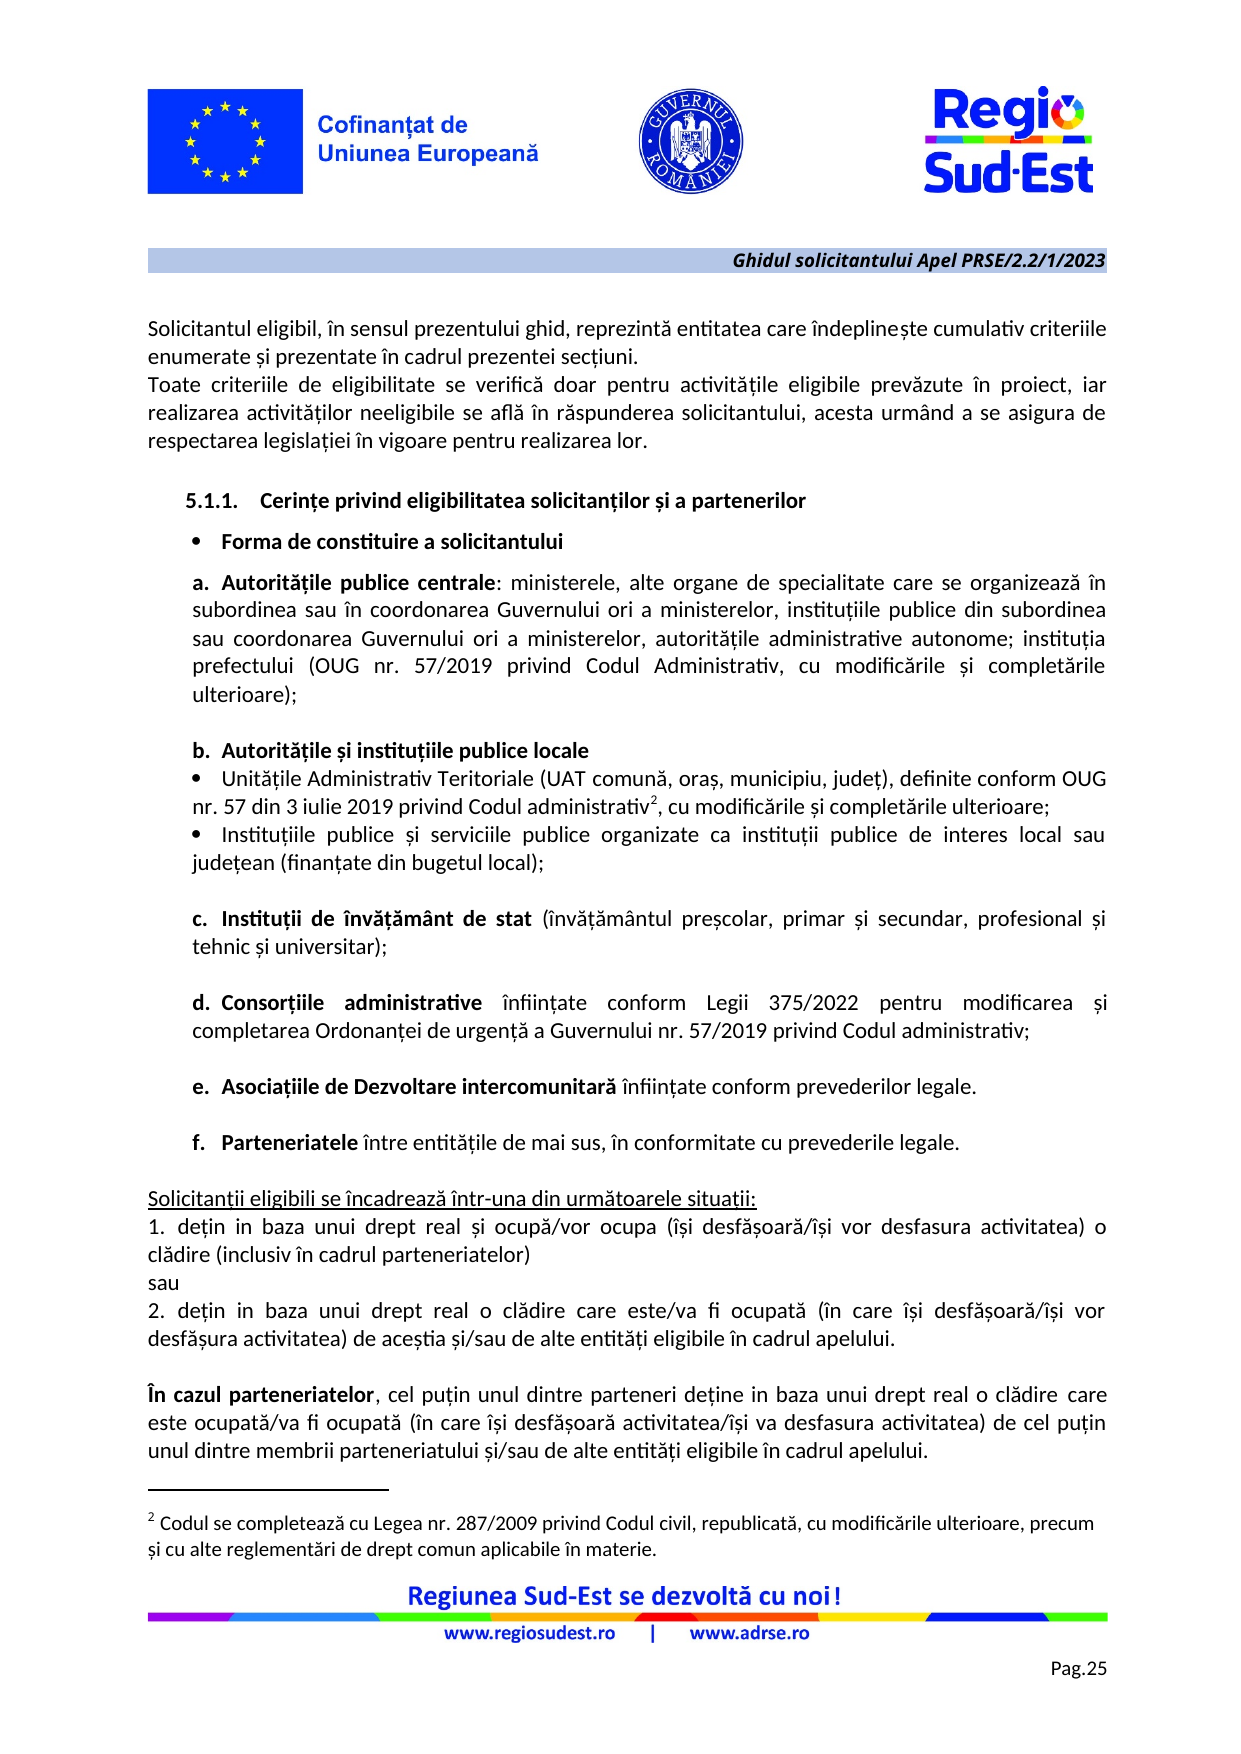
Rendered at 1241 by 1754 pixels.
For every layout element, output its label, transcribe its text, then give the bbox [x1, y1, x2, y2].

list În cazul parteneriatelor, cel puțin unul dintre parteneri deține in baza unui drept real o clădire care este ocupată/va fi ocupată (în care își desfășoară activitatea/își va desfasura activitatea) de cel puțin unul dintre membrii parteneriatului și/sau de alte entități eligibile în cadrul apelului. [148, 1380, 1107, 1464]
list Forma de constituire a solicitantului [192, 527, 1107, 555]
picture [147, 1586, 1108, 1643]
list dețin in baza unui drept real și ocupă/vor ocupa (își desfășoară/își vor desfasura activitatea) o clădire (inclusiv în cadrul parteneriatelor) [148, 1212, 1107, 1268]
list Asociațiile de Dezvoltare intercomunitară înființate conform prevederilor legale. [192, 1072, 1107, 1100]
list Autoritățile și instituțiile publice locale [192, 736, 1107, 764]
list Unitățile Administrativ Teritoriale (UAT comună, oraș, municipiu, județ), definite conform OUG nr. 57 din 3 iulie 2019 privind Codul administrativ, cu modificările și completările ulterioare; [192, 764, 1107, 820]
list Parteneriatele între entitățile de mai sus, în conformitate cu prevederile legale. [192, 1128, 1107, 1156]
subtitle Cerinţe privind eligibilitatea solicitanţilor şi a partenerilor [185, 487, 1107, 514]
text Solicitantul eligibil, în sensul prezentului ghid, reprezintă entitatea care îndeplineşte cumulativ criteriile enumerate și prezentate în cadrul prezentei secțiuni. [148, 314, 1107, 370]
list Autoritățile publice centrale: ministerele, alte organe de specialitate care se organizează în subordinea sau în coordonarea Guvernului ori a ministerelor, instituțiile publice din subordinea sau coordonarea Guvernului ori a ministerelor, autoritățile administrative autonome; instituția prefectului (OUG nr. 57/2019 privind Codul Administrativ, cu modificările și completările ulterioare); [192, 568, 1107, 708]
picture [147, 86, 1093, 195]
list Consorţiile administrative înființate conform Legii 375/2022 pentru modificarea şi completarea Ordonanţei de urgenţă a Guvernului nr. 57/2019 privind Codul administrativ; [192, 988, 1107, 1044]
list dețin in baza unui drept real o clădire care este/va fi ocupată (în care își desfășoară/își vor desfășura activitatea) de aceștia și/sau de alte entități eligibile în cadrul apelului. [148, 1296, 1107, 1352]
list Instituții de învățământ de stat (învățământul preșcolar, primar și secundar, profesional și tehnic și universitar); [192, 904, 1107, 960]
list Instituțiile publice și serviciile publice organizate ca instituții publice de interes local sau județean (finanțate din bugetul local); [192, 820, 1107, 876]
text sau [148, 1268, 1107, 1296]
text Toate criteriile de eligibilitate se verifică doar pentru activităţile eligibile prevăzute în proiect, iar realizarea activităţilor neeligibile se află în răspunderea solicitantului, acesta urmând a se asigura de respectarea legislaţiei în vigoare pentru realizarea lor. [148, 370, 1107, 454]
text Solicitanţii eligibili se încadrează într-una din următoarele situații: [148, 1184, 1107, 1212]
